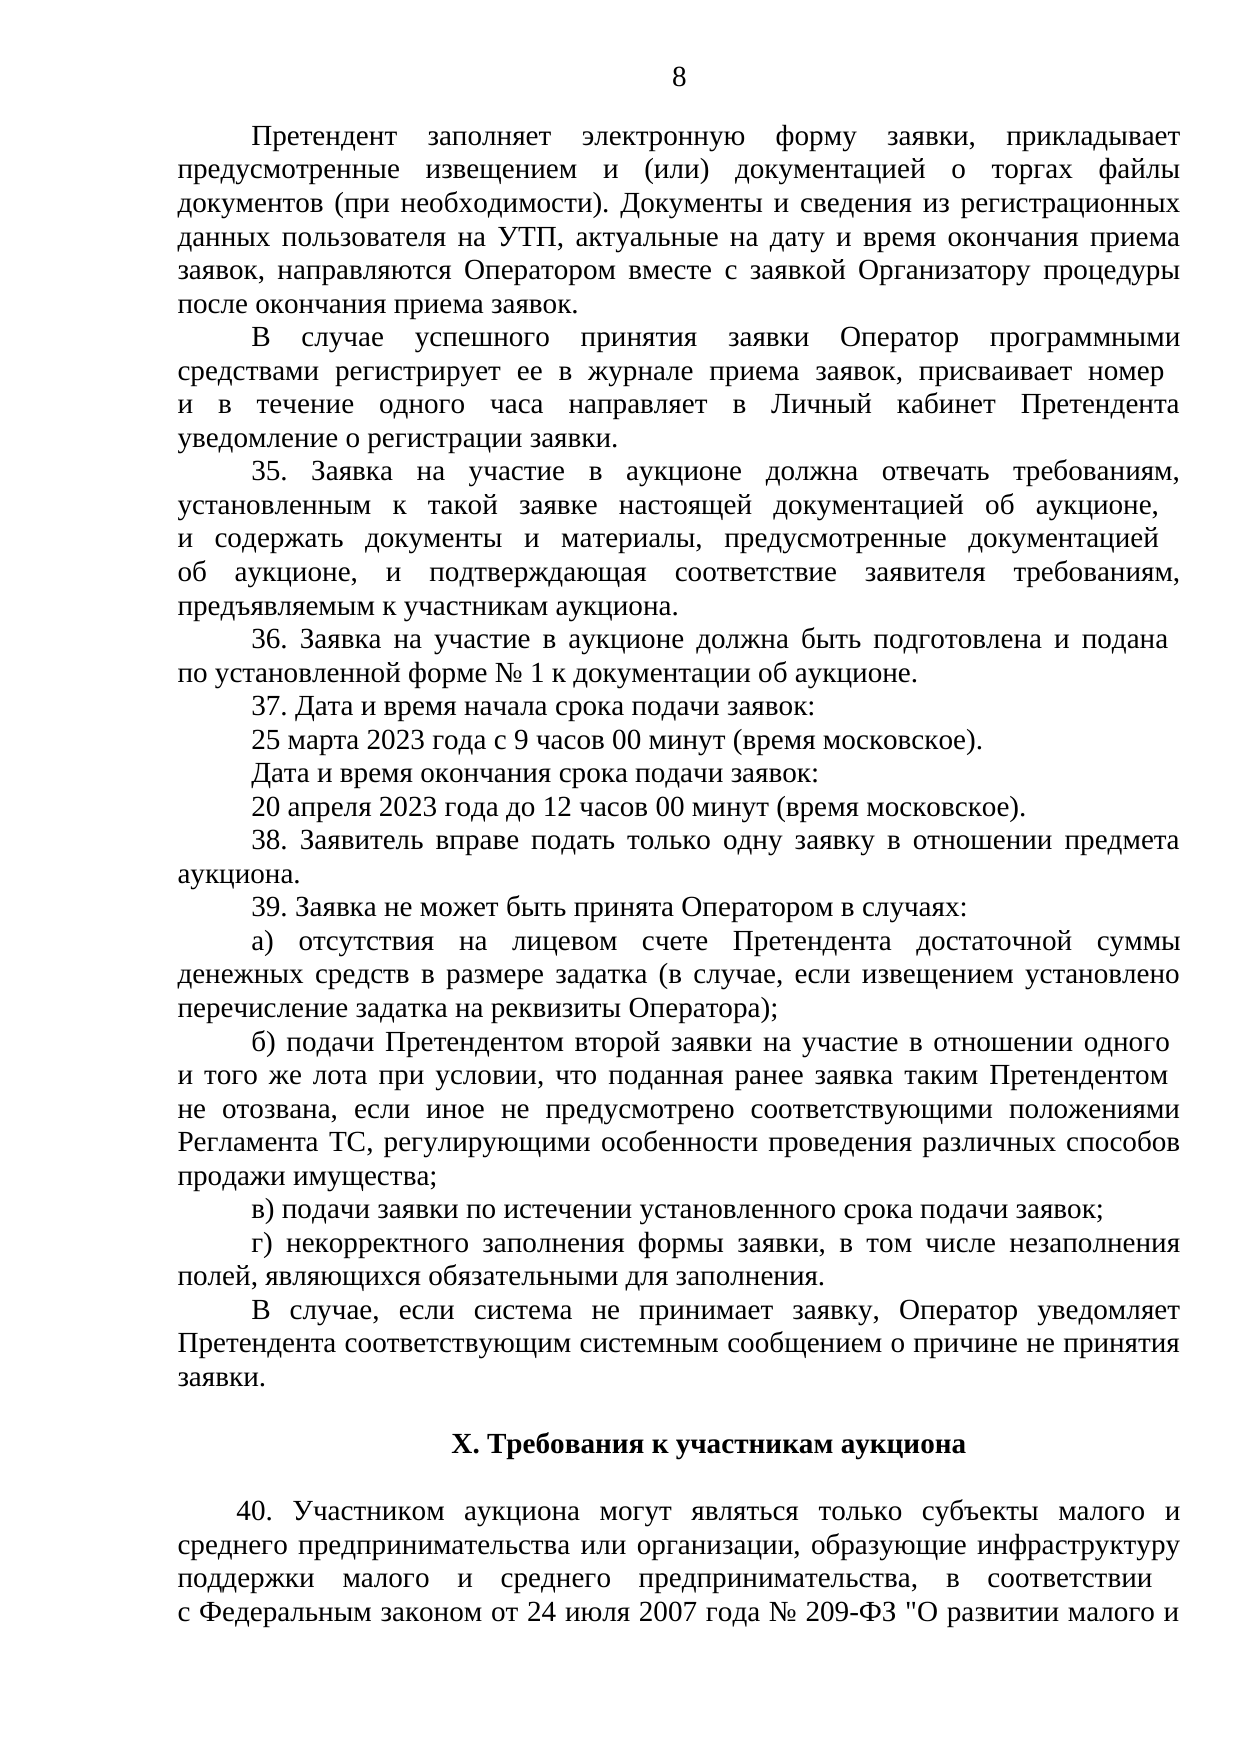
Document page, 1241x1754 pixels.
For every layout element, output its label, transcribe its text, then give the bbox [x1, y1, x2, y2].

text г) некорректного заполнения формы заявки, в том числе незаполнения полей, являющихся обязательными для заполнения. [177, 1225, 1181, 1292]
text 39. Заявка не может быть принята Оператором в случаях: [177, 889, 1181, 923]
text 20 апреля 2023 года до 12 часов 00 минут (время московское). [177, 789, 1181, 822]
text а) отсутствия на лицевом счете Претендента достаточной суммы денежных средств в размере задатка (в случае, если извещением установлено перечисление задатка на реквизиты Оператора); [177, 923, 1181, 1024]
text 38. Заявитель вправе подать только одну заявку в отношении предмета аукциона. [177, 822, 1181, 889]
text в) подачи заявки по истечении установленного срока подачи заявок; [177, 1191, 1181, 1225]
text 37. Дата и время начала срока подачи заявок: [177, 688, 1181, 722]
text б) подачи Претендентом второй заявки на участие в отношении одного и того же лота при условии, что поданная ранее заявка таким Претендентом не отозвана, если иное не предусмотрено соответствующими положениями Регламента ТС, регулирующими особенности проведения различных способов продажи имущества; [177, 1024, 1181, 1191]
text 35. Заявка на участие в аукционе должна отвечать требованиям, установленным к такой заявке настоящей документацией об аукционе, и содержать документы и материалы, предусмотренные документацией об аукционе, и подтверждающая соответствие заявителя требованиям, предъявляемым к участникам аукциона. [177, 453, 1181, 621]
text X. Требования к участникам аукциона [177, 1426, 1181, 1460]
text В случае, если система не принимает заявку, Оператор уведомляет Претендента соответствующим системным сообщением о причине не принятия заявки. [177, 1292, 1181, 1393]
text В случае успешного принятия заявки Оператор программными средствами регистрирует ее в журнале приема заявок, присваивает номер и в течение одного часа направляет в Личный кабинет Претендента уведомление о регистрации заявки. [177, 319, 1181, 453]
text Претендент заполняет электронную форму заявки, прикладывает предусмотренные извещением и (или) документацией о торгах файлы документов (при необходимости). Документы и сведения из регистрационных данных пользователя на УТП, актуальные на дату и время окончания приема заявок, направляются Оператором вместе с заявкой Организатору процедуры после окончания приема заявок. [177, 118, 1181, 319]
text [177, 1493, 1181, 1627]
text Дата и время окончания срока подачи заявок: [177, 755, 1181, 789]
text 36. Заявка на участие в аукционе должна быть подготовлена и подана по установленной форме № 1 к документации об аукционе. [177, 621, 1181, 688]
text 25 марта 2023 года с 9 часов 00 минут (время московское). [177, 722, 1181, 755]
